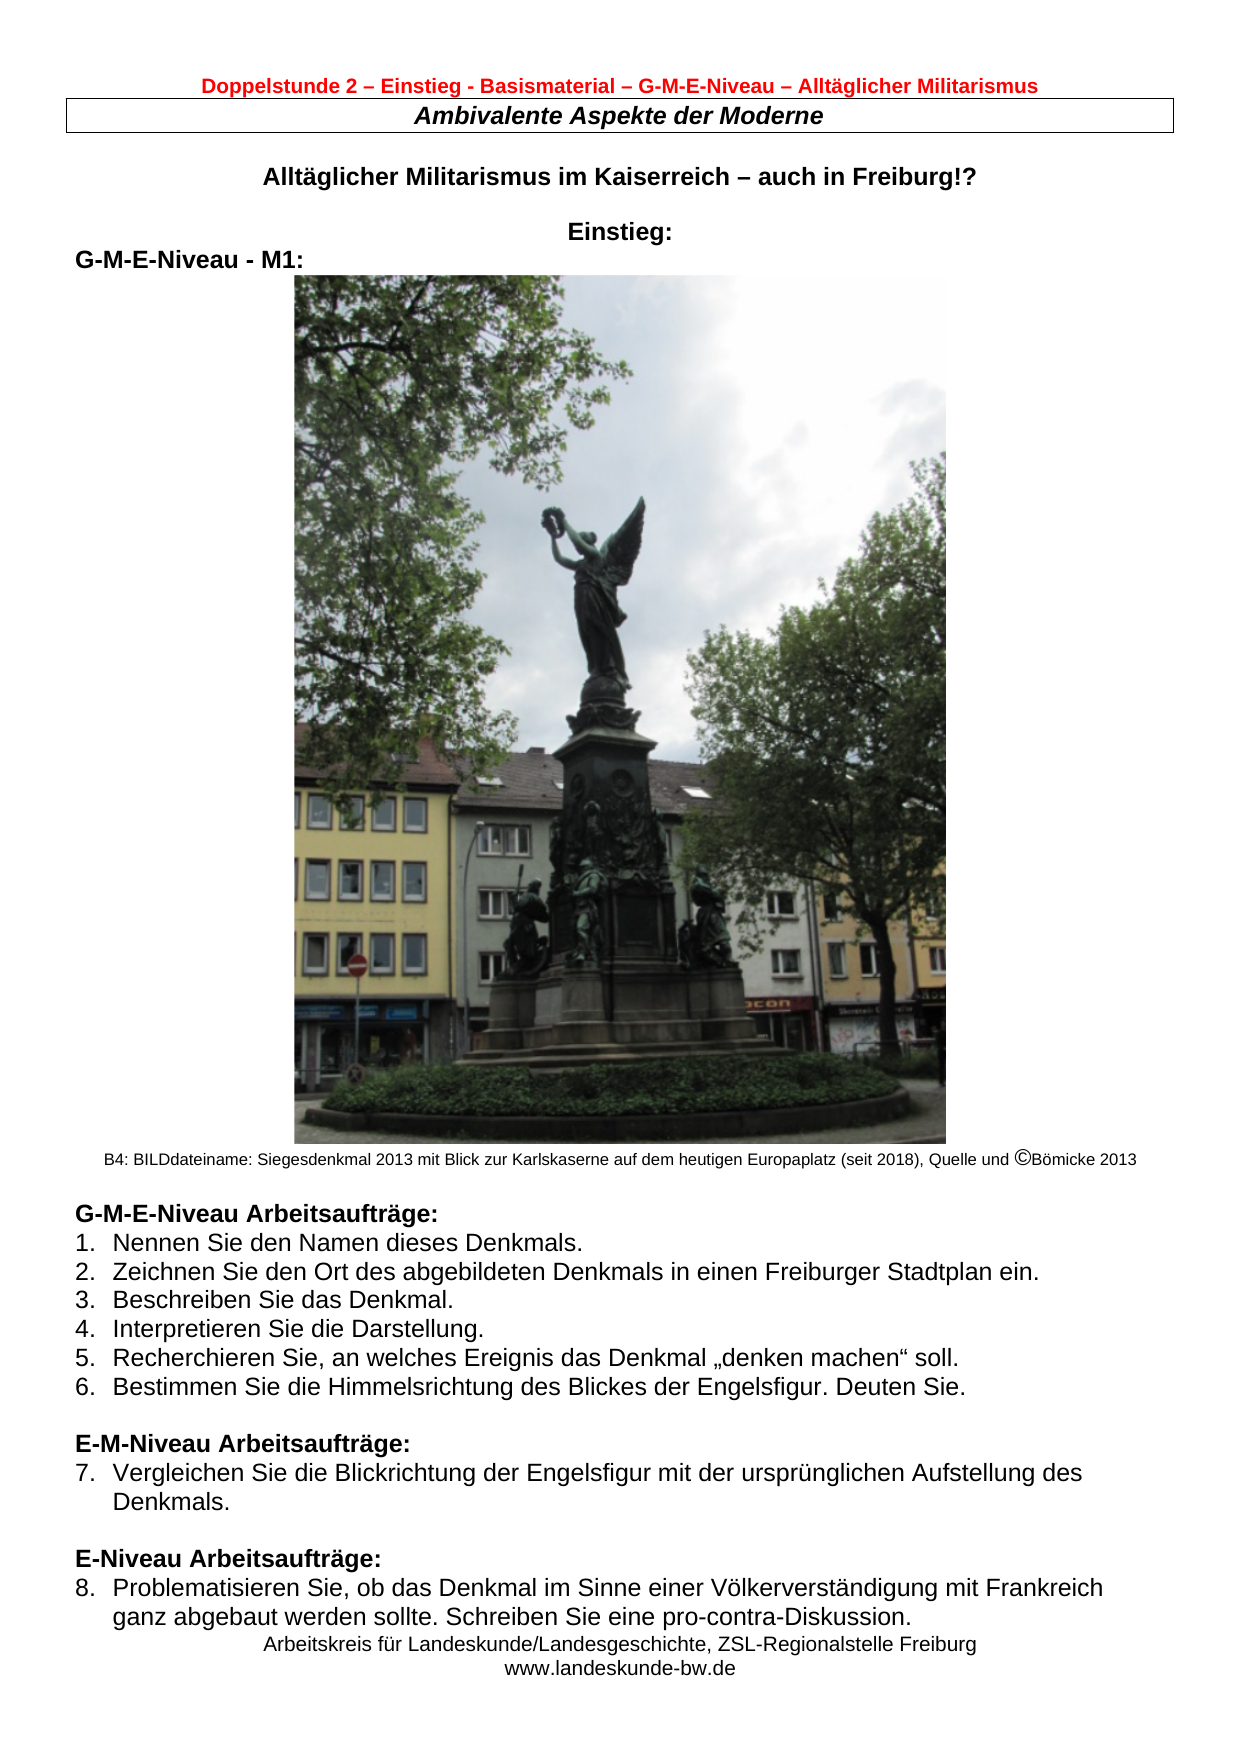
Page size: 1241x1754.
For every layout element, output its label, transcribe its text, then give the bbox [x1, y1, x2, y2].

list Zeichnen Sie den Ort des abgebildeten Denkmals in einen Freiburger Stadtplan ein. [75, 1257, 1165, 1285]
text Einstieg: [75, 217, 1165, 245]
list Nennen Sie den Namen dieses Denkmals. [75, 1228, 1165, 1257]
text E-Niveau Arbeitsaufträge: [75, 1544, 1165, 1573]
list Beschreiben Sie das Denkmal. [75, 1285, 1165, 1314]
list Vergleichen Sie die Blickrichtung der Engelsfigur mit der ursprünglichen Aufstellung des Denkmals. [75, 1458, 1165, 1515]
text G-M-E-Niveau - M1: [75, 245, 1165, 274]
text E-M-Niveau Arbeitsaufträge: [75, 1429, 1165, 1458]
list Problematisieren Sie, ob das Denkmal im Sinne einer Völkerverständigung mit Frankreich ganz abgebaut werden sollte. Schreiben Sie eine pro-contra-Diskussion. [75, 1573, 1165, 1630]
list Interpretieren Sie die Darstellung. [75, 1314, 1165, 1343]
text B4: BILDdateiname: Siegesdenkmal 2013 mit Blick zur Karlskaserne auf dem heutigen Europaplatz (seit 2018), Quelle und ©Bömicke 2013 [75, 1144, 1165, 1170]
list Recherchieren Sie, an welches Ereignis das Denkmal „denken machen“ soll. [75, 1343, 1165, 1372]
list Bestimmen Sie die Himmelsrichtung des Blickes der Engelsfigur. Deuten Sie. [75, 1372, 1165, 1400]
text Alltäglicher Militarismus im Kaiserreich – auch in Freiburg!? [75, 161, 1165, 190]
text G-M-E-Niveau Arbeitsaufträge: [75, 1199, 1165, 1228]
text Ambivalente Aspekte der Moderne [67, 99, 1173, 132]
picture [294, 274, 946, 1144]
